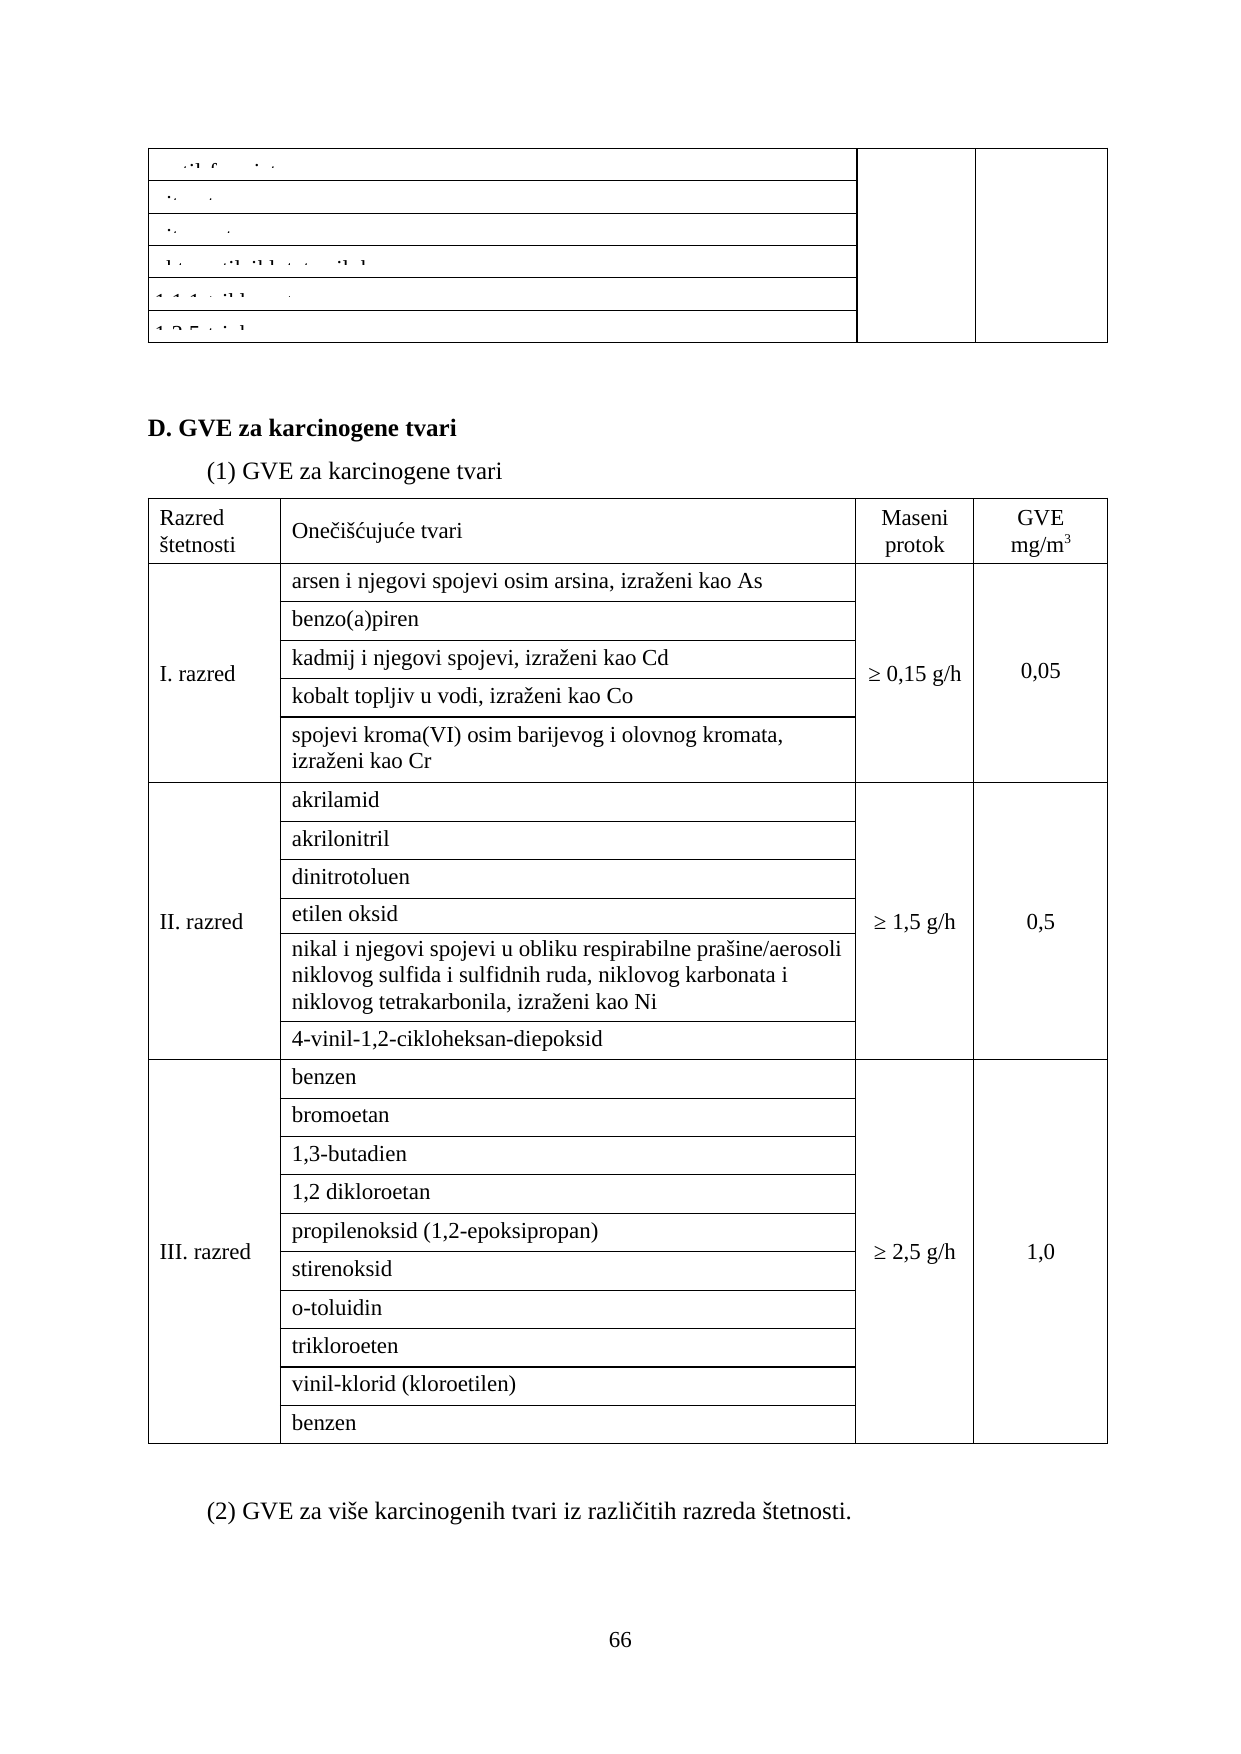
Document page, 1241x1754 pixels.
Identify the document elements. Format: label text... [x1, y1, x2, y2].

table_cell o-toluidin [281, 1291, 855, 1328]
table_cell 0,05 [974, 564, 1107, 782]
table_cell stirenoksid [281, 1252, 855, 1289]
table_cell benzen [281, 1060, 855, 1097]
table_cell oktametilciklotetrasiloksan [149, 246, 856, 277]
table_cell etilen oksid [281, 899, 855, 933]
table_cell akrilonitril [281, 822, 855, 859]
table_cell vinil-klorid (kloroetilen) [281, 1368, 855, 1405]
table_cell nikal i njegovi spojevi u obliku respirabilne prašine/aerosoli niklovog sulfida i sulfidnih ruda, niklovog karbonata i niklovog tetrakarbonila, izraženi kao Ni [281, 934, 855, 1021]
table_cell benzen [281, 1406, 855, 1443]
table_header Razred štetnosti [149, 499, 280, 563]
table_cell 1,2 dikloroetan [281, 1175, 855, 1213]
table_cell nitroetan [149, 181, 856, 212]
text (2) GVE za više karcinogenih tvari iz različitih razreda štetnosti. [148, 1496, 1093, 1524]
table_cell 4-vinil-1,2-cikloheksan-diepoksid [281, 1022, 855, 1059]
table_cell ≥ 2,5 g/h [856, 1060, 973, 1443]
table_cell 1,3,5-trioksan [149, 311, 856, 342]
table_cell spojevi kroma(VI) osim barijevog i olovnog kromata, izraženi kao Cr [281, 718, 855, 782]
table_cell ≥ 1,5 g/h [856, 783, 973, 1059]
table_cell trikloroeten [281, 1329, 855, 1366]
table_cell kadmij i njegovi spojevi, izraženi kao Cd [281, 641, 855, 678]
table_cell 1,3-butadien [281, 1137, 855, 1174]
table_cell II. razred [149, 783, 280, 1059]
table_cell 1,0 [974, 1060, 1107, 1443]
text (1) GVE za karcinogene tvari [148, 456, 1093, 485]
table_cell nitrometan [149, 214, 856, 245]
table_cell kobalt topljiv u vodi, izraženi kao Co [281, 679, 855, 716]
table_cell 1,1,1-trikloroetan [149, 278, 856, 309]
table_cell III. razred [149, 1060, 280, 1443]
table_cell I. razred [149, 564, 280, 782]
table_header Maseni protok [856, 499, 973, 563]
table_cell benzo(a)piren [281, 602, 855, 639]
table_header Onečišćujuće tvari [281, 499, 855, 563]
table_cell 0,5 [974, 783, 1107, 1059]
table_cell arsen i njegovi spojevi osim arsina, izraženi kao As [281, 564, 855, 601]
table_cell metil-formiat [149, 149, 856, 180]
table_cell ≥ 0,15 g/h [856, 564, 973, 782]
subtitle D. GVE za karcinogene tvari [148, 413, 1093, 442]
table_cell propilenoksid (1,2-epoksipropan) [281, 1214, 855, 1251]
table_cell bromoetan [281, 1099, 855, 1136]
table_header GVE mg/m3 [974, 499, 1107, 563]
table_cell akrilamid [281, 783, 855, 821]
table_cell dinitrotoluen [281, 860, 855, 897]
